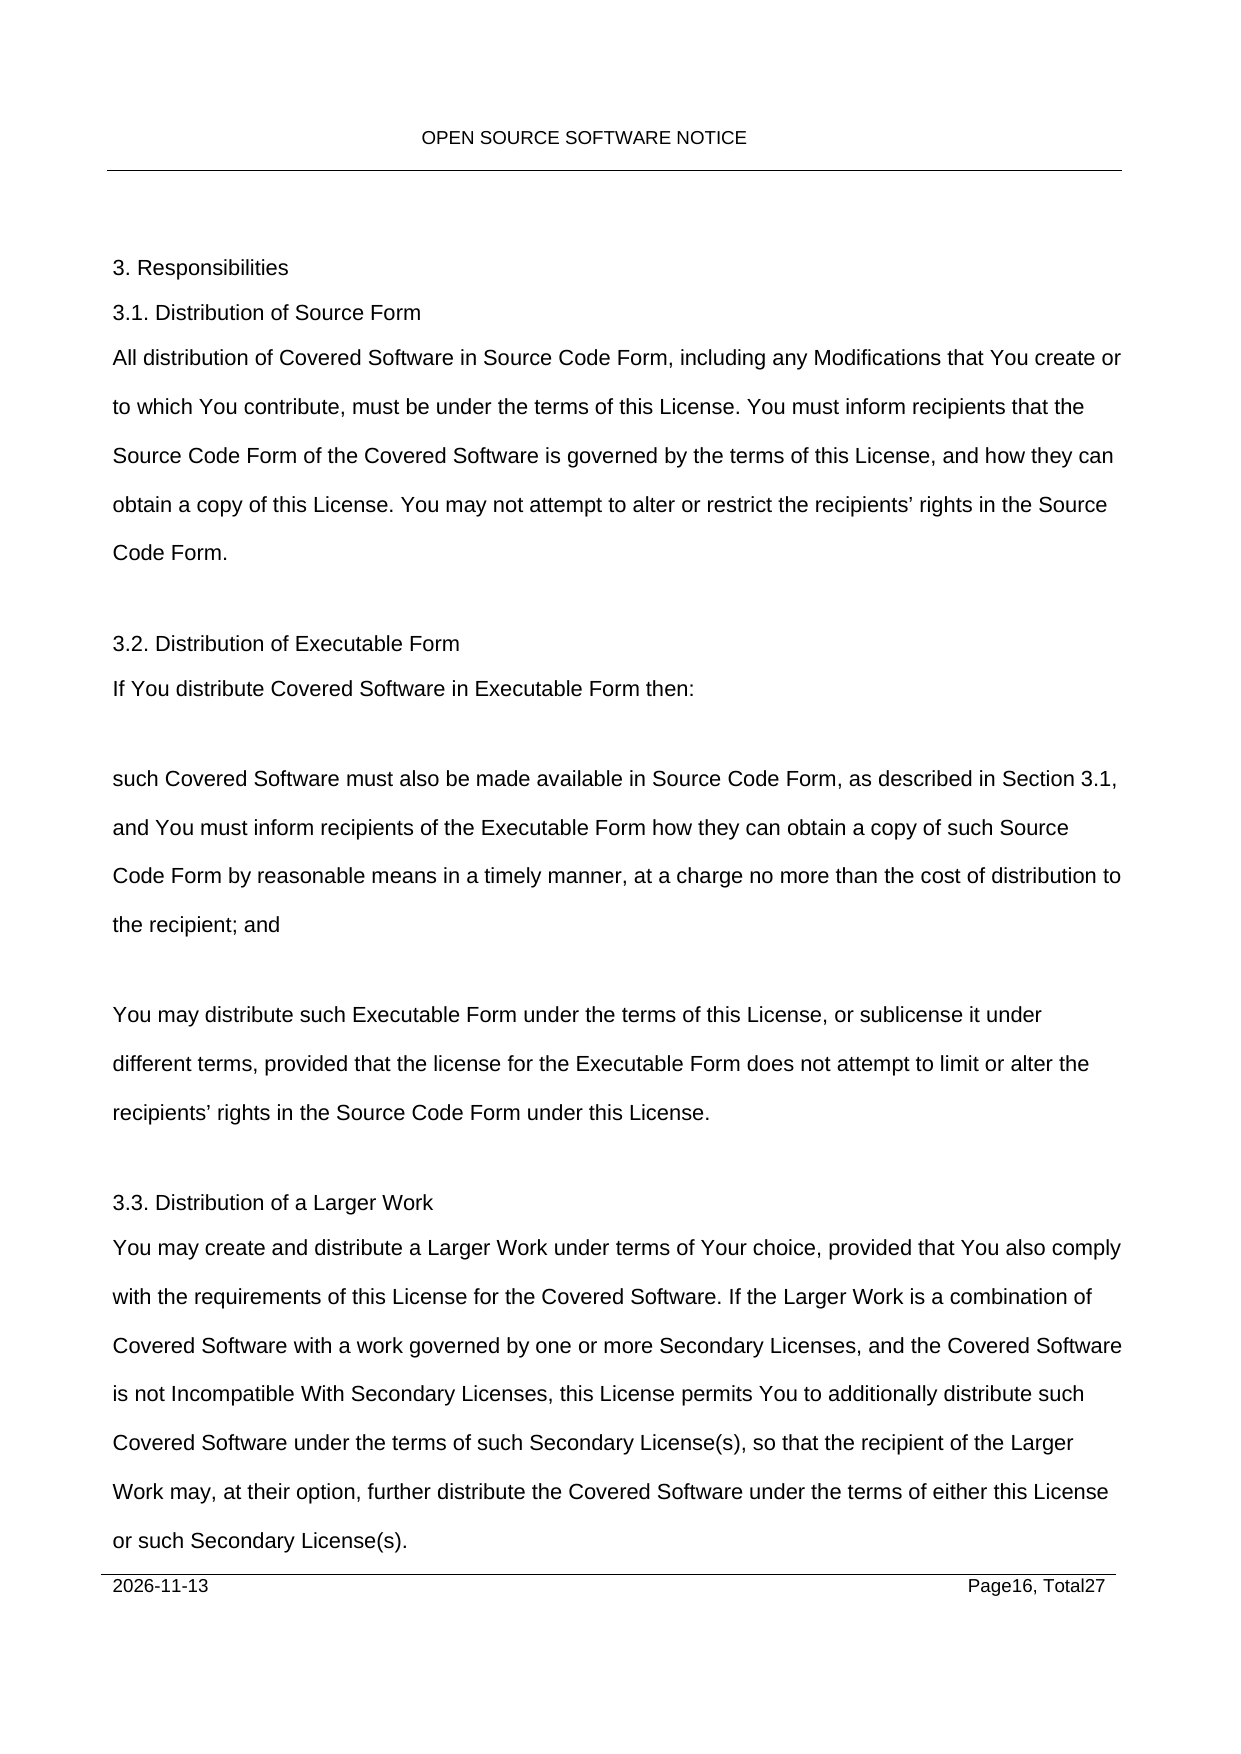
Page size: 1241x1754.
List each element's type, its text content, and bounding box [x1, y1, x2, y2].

text 3.3. Distribution of a Larger Work [112, 1186, 1128, 1219]
text You may distribute such Executable Form under the terms of this License, or sublicense it under different terms, provided that the license for the Executable Form does not attempt to limit or alter the recipients’ rights in the Source Code Form under this License. [112, 999, 1128, 1129]
text All distribution of Covered Software in Source Code Form, including any Modifications that You create or to which You contribute, must be under the terms of this License. You must inform recipients that the Source Code Form of the Covered Software is governed by the terms of this License, and how they can obtain a copy of this License. You may not attempt to alter or restrict the recipients’ rights in the Source Code Form. [112, 342, 1128, 569]
text You may create and distribute a Larger Work under terms of Your choice, provided that You also comply with the requirements of this License for the Covered Software. If the Larger Work is a combination of Covered Software with a work governed by one or more Secondary Licenses, and the Covered Software is not Incompatible With Secondary Licenses, this License permits You to additionally distribute such Covered Software under the terms of such Secondary License(s), so that the recipient of the Larger Work may, at their option, further distribute the Covered Software under the terms of either this License or such Secondary License(s). [112, 1231, 1128, 1556]
text 3. Responsibilities [112, 251, 1128, 284]
text If You distribute Covered Software in Executable Form then: [112, 672, 1128, 704]
text 3.2. Distribution of Executable Form [112, 627, 1128, 659]
text such Covered Software must also be made available in Source Code Form, as described in Section 3.1, and You must inform recipients of the Executable Form how they can obtain a copy of such Source Code Form by reasonable means in a timely manner, at a charge no more than the cost of distribution to the recipient; and [112, 762, 1128, 941]
text 3.1. Distribution of Source Form [112, 297, 1128, 329]
